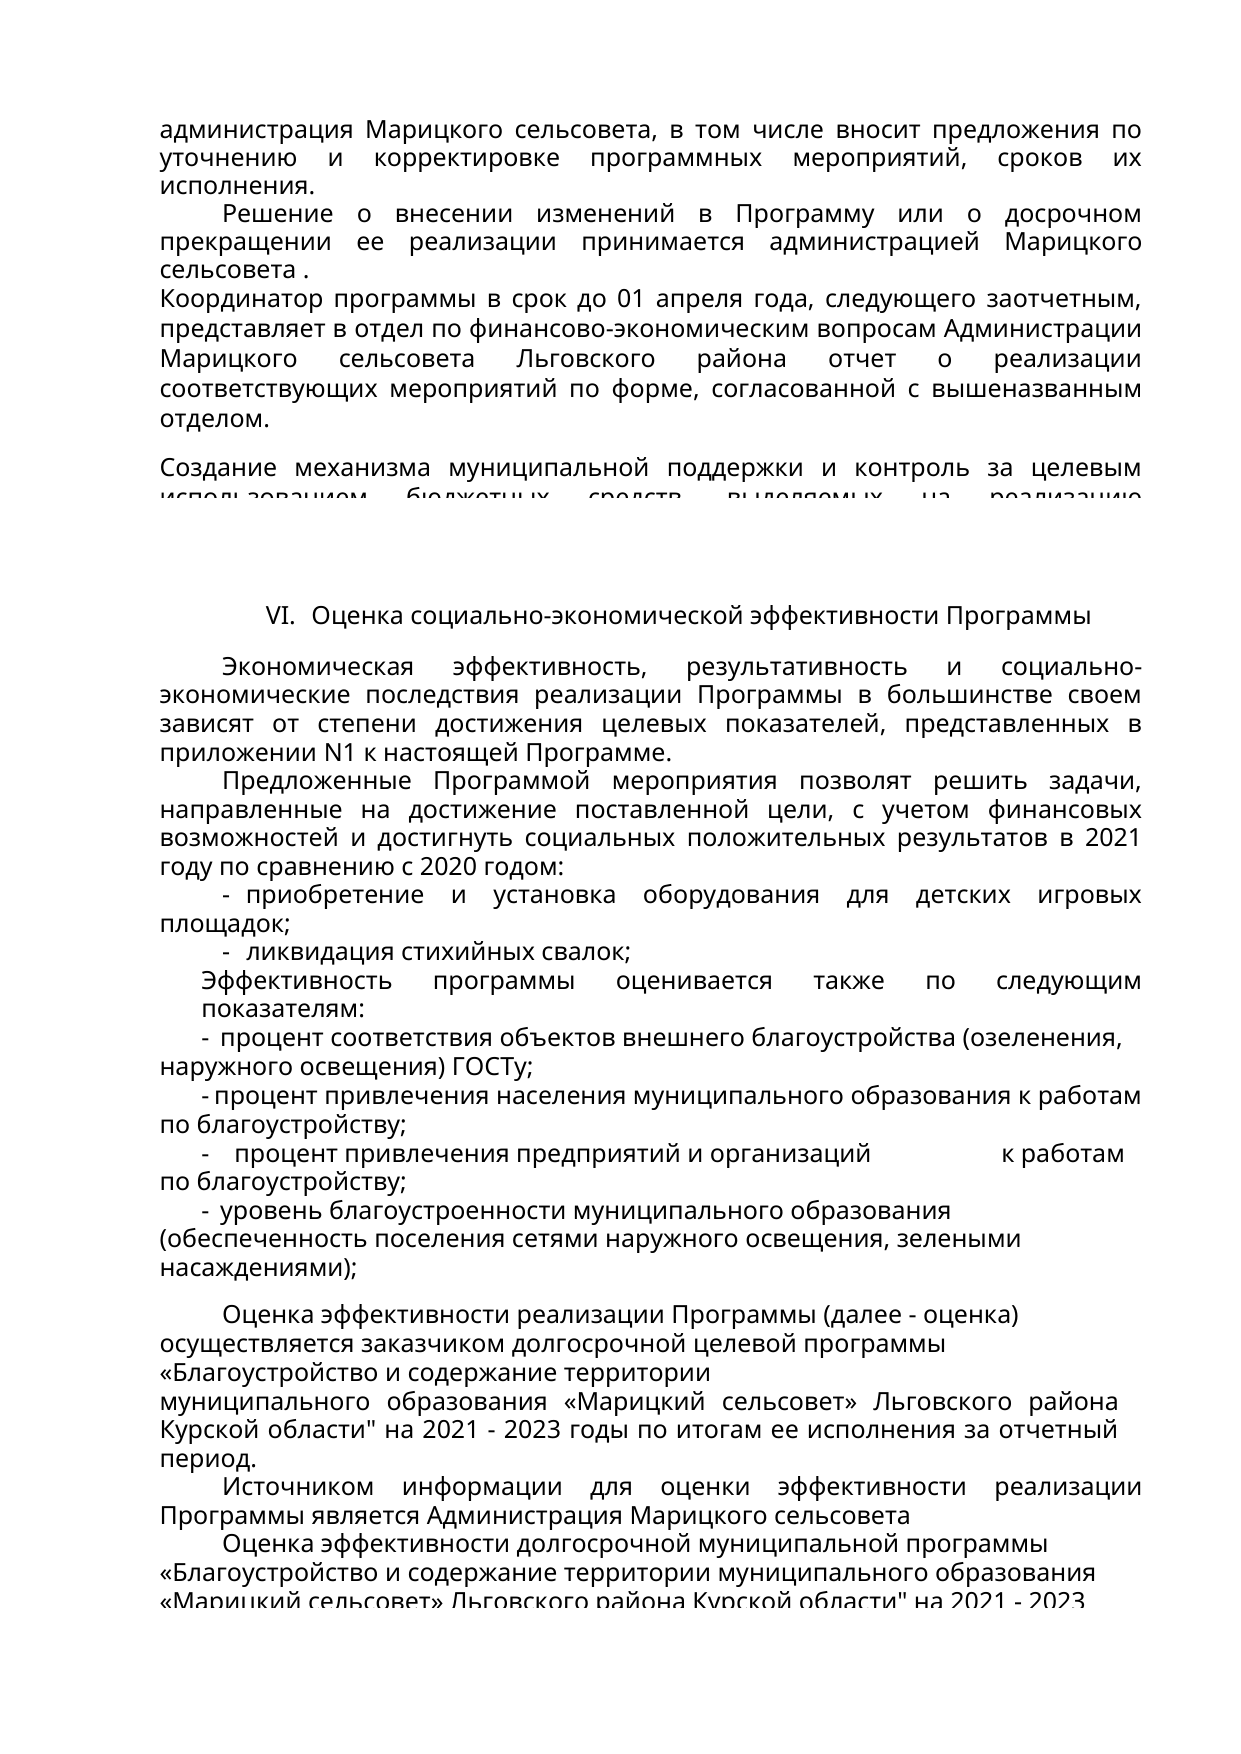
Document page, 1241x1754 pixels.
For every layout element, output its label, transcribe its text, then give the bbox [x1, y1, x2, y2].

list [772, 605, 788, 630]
text муниципального образования «Марицкий сельсовет» Льговского района Курской области" на 2021 - 2023 годы по итогам ее исполнения за отчетный период. [159, 1387, 1120, 1473]
text Оценка эффективности долгосрочной муниципальной программы «Благоустройство и содержание территории муниципального образования «Марицкий сельсовет» Льговского района Курской области" на 2021 - 2023 годы будет производиться путем сравнения целевых показателей, представленных в приложении N1 к настоящей Программе. [159, 1530, 1143, 1607]
text Оценка эффективности реализации Программы (далее - оценка) осуществляется заказчиком долгосрочной целевой программы «Благоустройство и содержание территории [159, 1301, 1143, 1387]
list приобретение и установка оборудования для детских игровых площадок; [159, 881, 1143, 938]
list уровень благоустроенности муниципального образования (обеспеченность поселения сетями наружного освещения, зелеными насаждениями); [159, 1197, 1143, 1282]
text Источником информации для оценки эффективности реализации Программы является Администрация Марицкого сельсовета [159, 1473, 1143, 1530]
list процент привлечения населения муниципального образования к работам по благоустройству; [159, 1082, 1143, 1139]
list Оценка социально-экономической эффективности Программы [266, 605, 770, 630]
text Координатор программы в срок до 01 апреля года, следующего заотчетным, представляет в отдел по финансово-экономическим вопросам Администрации Марицкого сельсовета Льговского района отчет о реализации соответствующих мероприятий по форме, согласованной с вышеназванным отделом. [159, 284, 1143, 434]
text Эффективность программы оценивается также по следующим показателям: [201, 967, 1143, 1024]
list Оценка социально-экономической эффективности Программы [790, 605, 1143, 630]
text Решение о внесении изменений в Программу или о досрочном прекращении ее реализации принимается администрацией Марицкого сельсовета . [159, 200, 1143, 284]
list процент привлечения предприятий и организаций к работам [201, 1139, 1143, 1168]
list ликвидация стихийных свалок; [159, 938, 1143, 967]
text по благоустройству; [159, 1168, 1143, 1197]
list процент соответствия объектов внешнего благоустройства (озеленения, наружного освещения) ГОСТу; [159, 1024, 1143, 1082]
text администрация Марицкого сельсовета, в том числе вносит предложения по уточнению и корректировке программных мероприятий, сроков их исполнения. [159, 116, 1143, 200]
text Создание механизма муниципальной поддержки и контроль за целевым использованием бюджетных средств, выделяемых на реализацию подпрограммы , осуществляет отдел по финансово-экономическим вопросам Администрации Марицкого сельсовета Льговского района. [159, 453, 1143, 497]
text Экономическая эффективность, результативность и социально- экономические последствия реализации Программы в большинстве своем зависят от степени достижения целевых показателей, представленных в приложении N1 к настоящей Программе. [159, 653, 1143, 767]
text Предложенные Программой мероприятия позволят решить задачи, направленные на достижение поставленной цели, с учетом финансовых возможностей и достигнуть социальных положительных результатов в 2021 году по сравнению с 2020 годом: [159, 767, 1143, 881]
